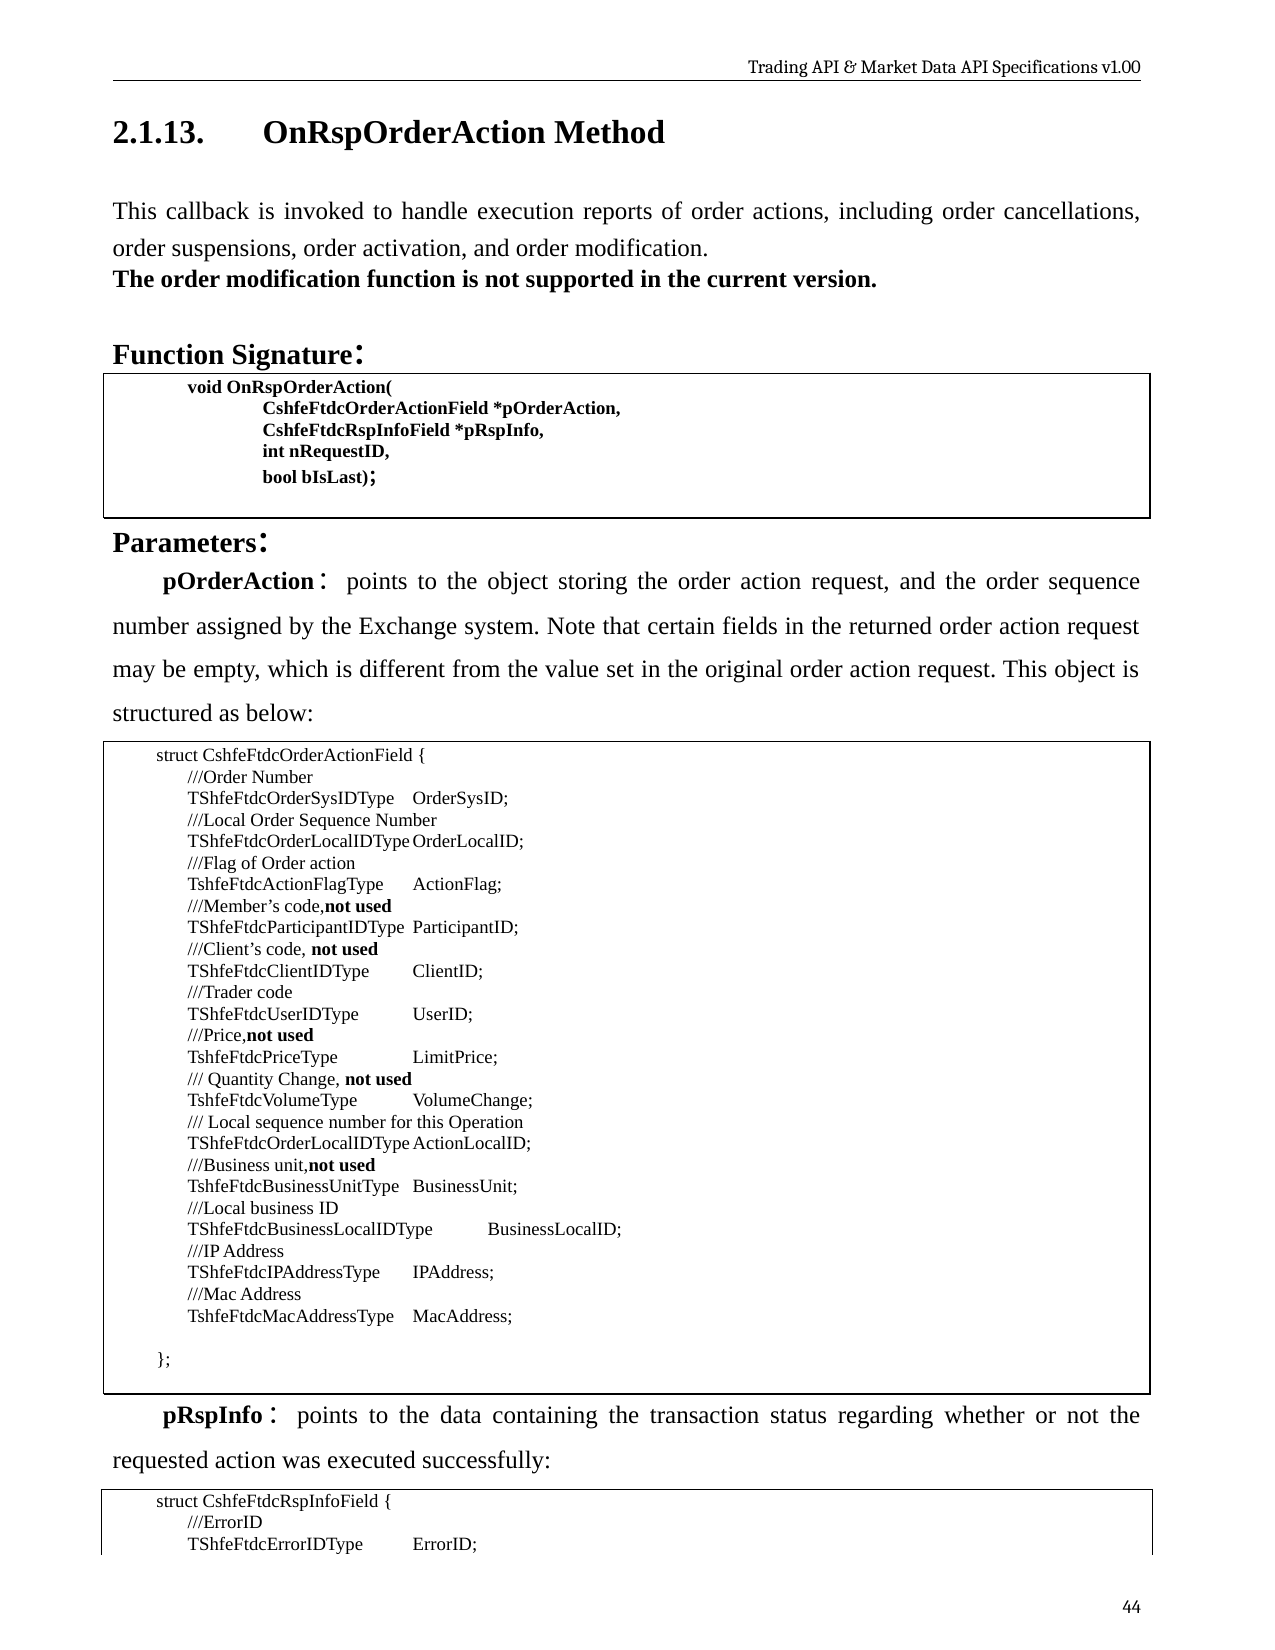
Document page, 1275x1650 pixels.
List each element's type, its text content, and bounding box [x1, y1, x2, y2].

text ///Price,not used [112, 1024, 1141, 1046]
text struct CshfeFtdcOrderActionField { [104, 742, 1149, 766]
text This callback is invoked to handle execution reports of order actions, including order cancellations, order suspensions, order activation, and order modification. [112, 189, 1141, 264]
text ///Trader code [112, 981, 1141, 1003]
text void OnRspOrderAction( [104, 374, 1149, 397]
subtitle OnRspOrderAction Method [112, 112, 1141, 151]
text TshfeFtdcMacAddressType MacAddress; [112, 1304, 1141, 1326]
text ///Mac Address [112, 1283, 1141, 1304]
text ///Flag of Order action [112, 852, 1141, 873]
text /// Local sequence number for this Operation [112, 1111, 1141, 1132]
text TShfeFtdcParticipantIDType ParticipantID; [112, 916, 1141, 938]
text ///Order Number [112, 766, 1141, 787]
text TshfeFtdcVolumeType VolumeChange; [112, 1089, 1141, 1111]
text int nRequestID, [112, 440, 1141, 462]
text ///IP Address [112, 1240, 1141, 1261]
text ///Member’s code,not used [112, 895, 1141, 916]
text TshfeFtdcPriceType LimitPrice; [112, 1046, 1141, 1067]
text TShfeFtdcBusinessLocalIDType BusinessLocalID; [112, 1218, 1141, 1240]
text TShfeFtdcOrderSysIDType OrderSysID; [112, 787, 1141, 809]
text Function Signature： [112, 330, 1141, 373]
text CshfeFtdcRspInfoField *pRspInfo, [112, 419, 1141, 440]
text CshfeFtdcOrderActionField *pOrderAction, [112, 397, 1141, 419]
text ///Local Order Sequence Number [112, 809, 1141, 830]
text TShfeFtdcOrderLocalIDType OrderLocalID; [112, 830, 1141, 852]
text TShfeFtdcUserIDType UserID; [112, 1003, 1141, 1024]
text /// Quantity Change, not used [112, 1067, 1141, 1089]
text TShfeFtdcClientIDType ClientID; [112, 959, 1141, 981]
text TShfeFtdcIPAddressType IPAddress; [112, 1261, 1141, 1283]
text TshfeFtdcActionFlagType ActionFlag; [112, 873, 1141, 895]
text Parameters： [112, 518, 1141, 561]
text ///Local business ID [112, 1197, 1141, 1218]
text }; [112, 1348, 1141, 1369]
text pOrderAction：points to the object storing the order action request, and the order sequence number assigned by the Exchange system. Note that certain fields in the returned order action request may be empty, which is different from the value set in the original order action request. This object is structured as below: [112, 561, 1141, 726]
text ///Client’s code, not used [112, 938, 1141, 959]
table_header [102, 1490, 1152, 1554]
text TshfeFtdcBusinessUnitType BusinessUnit; [112, 1175, 1141, 1197]
text bool bIsLast)； [112, 462, 1141, 489]
text ///Business unit,not used [112, 1154, 1141, 1175]
text pRspInfo：points to the data containing the transaction status regarding whether or not the requested action was executed successfully: [112, 1395, 1141, 1474]
text The order modification function is not supported in the current version. [112, 264, 1141, 293]
text TShfeFtdcOrderLocalIDType ActionLocalID; [112, 1132, 1141, 1154]
